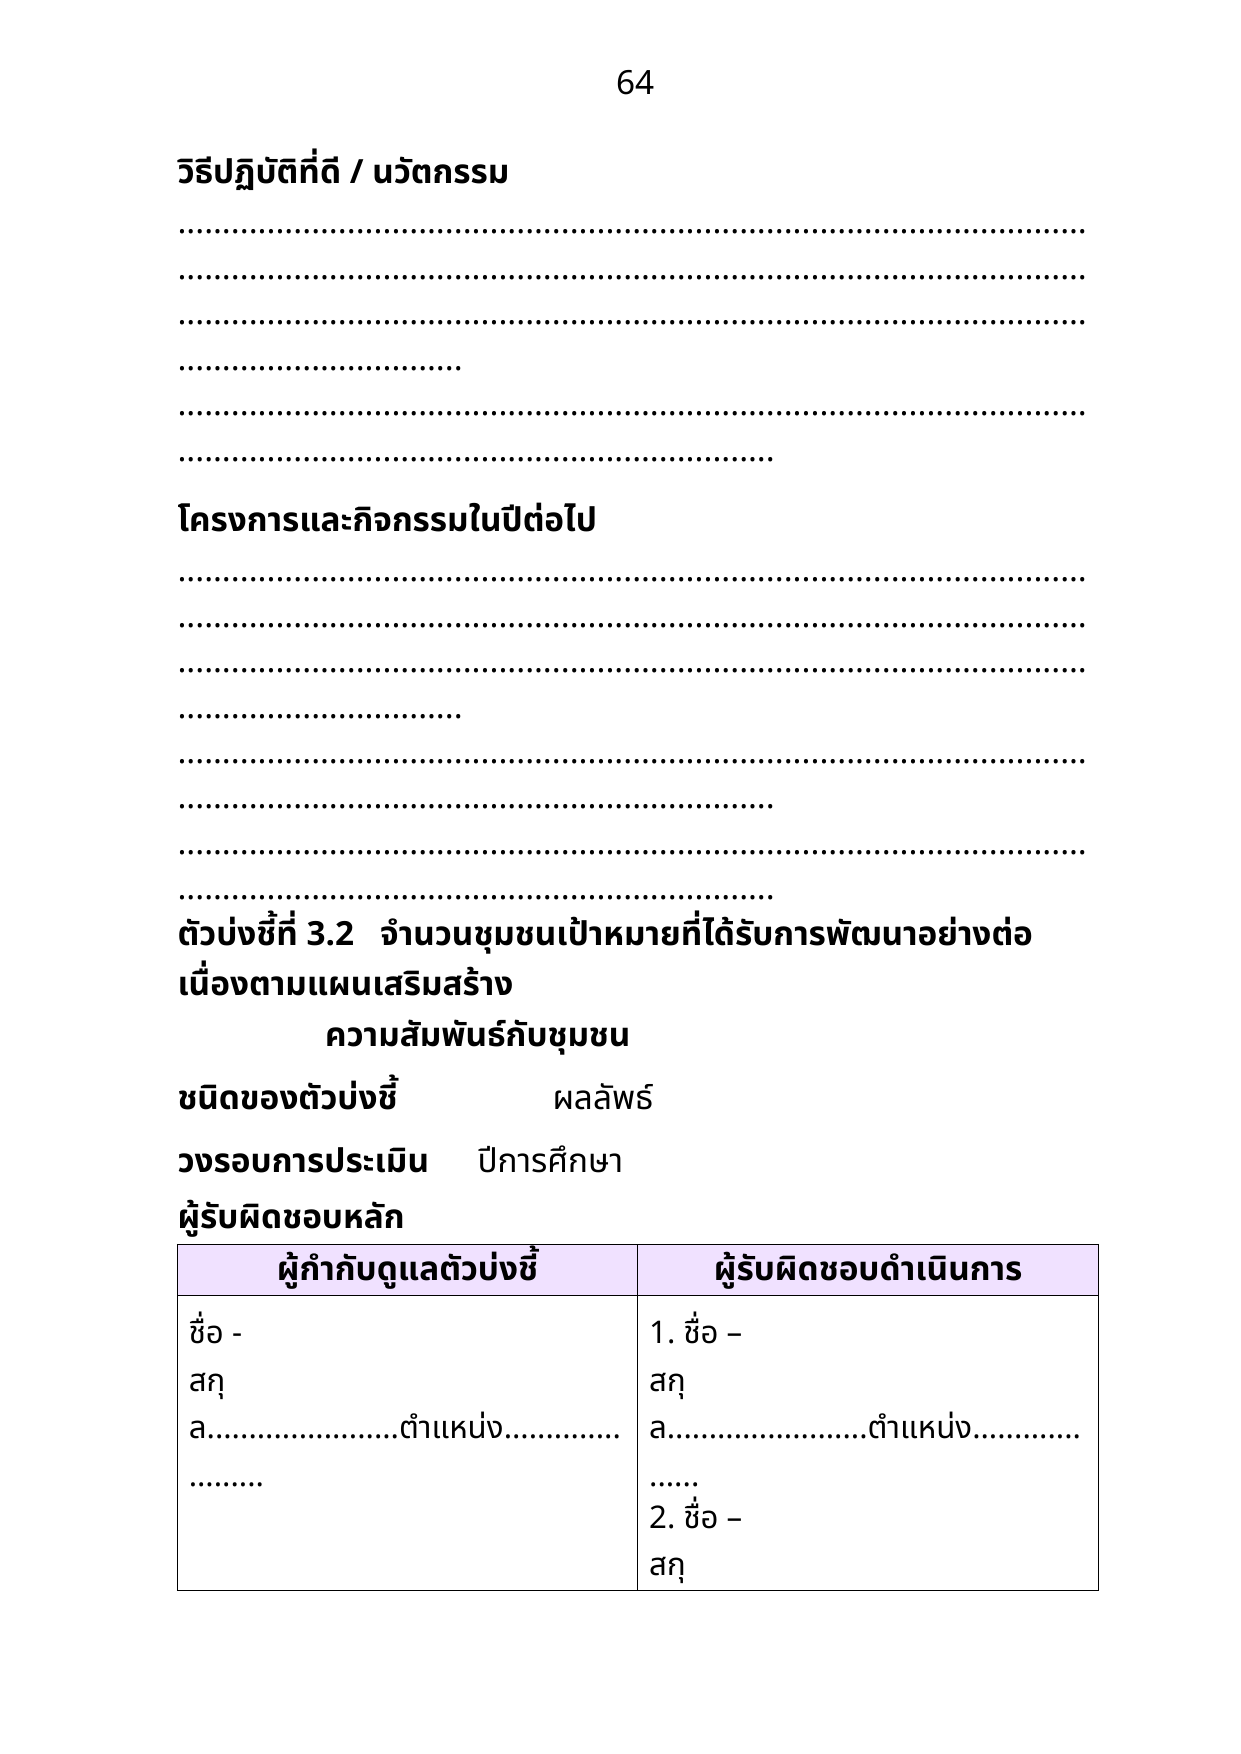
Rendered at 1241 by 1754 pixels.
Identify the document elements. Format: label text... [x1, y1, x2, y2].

text ตัวบ่งชี้ที่ 3.2 จำนวนชุมชนเป้าหมายที่ได้รับการพัฒนาอย่างต่อเนื่องตามแผนเสริมสร้าง ความสัมพันธ์กับชุมชน [177, 909, 1092, 1061]
text วิธีปฏิบัติที่ดี / นวัตกรรม [177, 148, 1092, 198]
text โครงการและกิจกรรมในปีต่อไป [177, 496, 1092, 546]
table_header ผู้กำกับดูแลตัวบ่งชี้ [178, 1245, 637, 1295]
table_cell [178, 1296, 637, 1590]
table_header ผู้รับผิดชอบดำเนินการ [638, 1245, 1098, 1295]
text ......................................................................................................................................................................... [177, 380, 1093, 471]
text .................................................................................................................................................................................................................................................................................................................................................. [177, 198, 1093, 380]
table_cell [638, 1296, 1098, 1590]
text ......................................................................................................................................................................... ......................................................................................................................................................................... [177, 728, 1093, 909]
text .................................................................................................................................................................................................................................................................................................................................................. [177, 546, 1093, 728]
text ผู้รับผิดชอบหลัก [177, 1193, 1092, 1244]
text ชนิดของตัวบ่งชี้ ผลลัพธ์ [177, 1074, 1090, 1124]
text วงรอบการประเมิน ปีการศึกษา [177, 1137, 1090, 1187]
